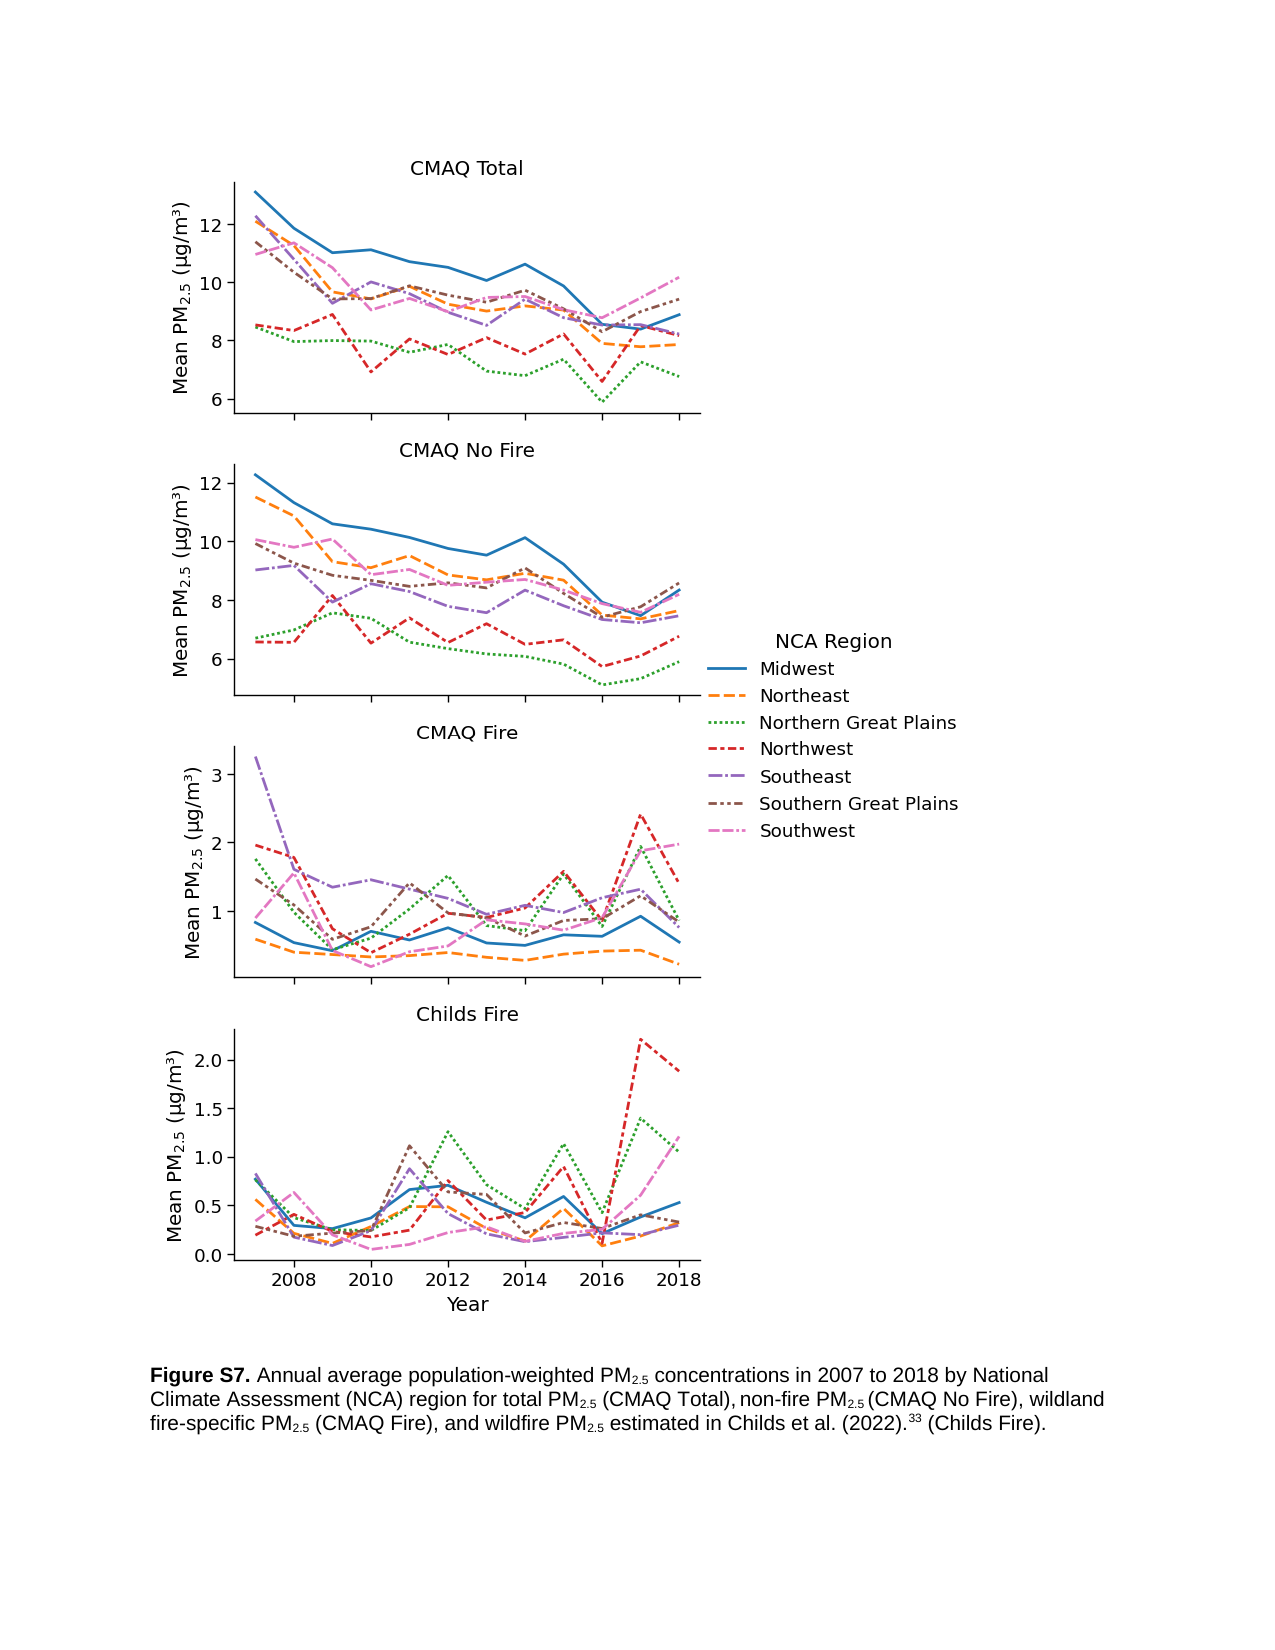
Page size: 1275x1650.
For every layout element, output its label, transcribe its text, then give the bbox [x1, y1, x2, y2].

picture [155, 150, 974, 1323]
text Figure S7. Annual average population-weighted PM2.5 concentrations in 2007 to 2018 by National Climate Assessment (NCA) region for total PM2.5 (CMAQ Total), non-fire PM2.5 (CMAQ No Fire), wildland fire-specific PM2.5 (CMAQ Fire), and wildfire PM2.5 estimated in Childs et al. (2022).33 (Childs Fire). [150, 1363, 1125, 1435]
